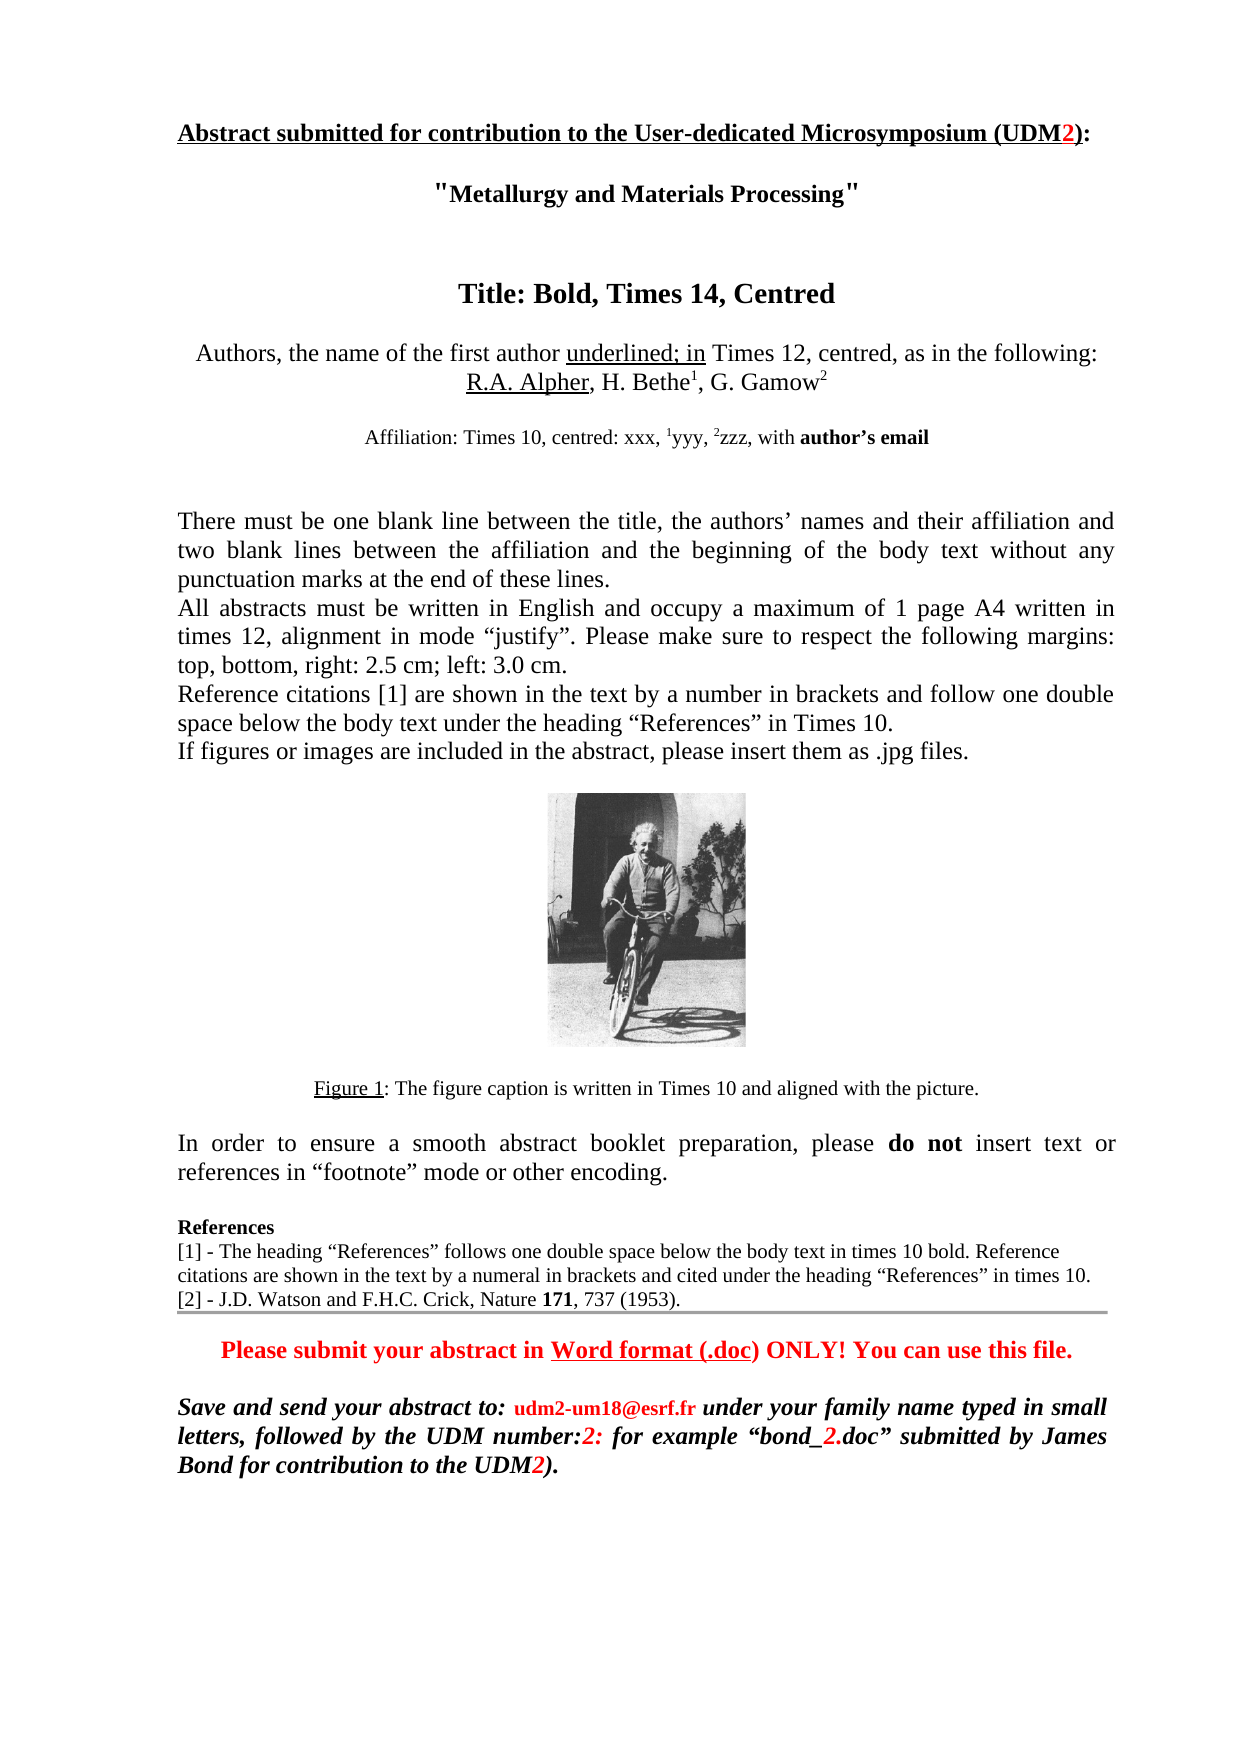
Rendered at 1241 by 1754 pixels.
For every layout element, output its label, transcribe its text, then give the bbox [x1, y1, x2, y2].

list [1] - The heading “References” follows one double space below the body text in times 10 bold. Reference citations are shown in the text by a numeral in brackets and cited under the heading “References” in times 10. [177, 1239, 1116, 1287]
list [2] - J.D. Watson and F.H.C. Crick, Nature 171, 737 (1953). [177, 1287, 1116, 1311]
text If figures or images are included in the abstract, please insert them as .jpg files. [177, 736, 1116, 765]
subtitle Title: Bold, Times 14, Centred [177, 243, 1116, 310]
subtitle Authors, the name of the first author underlined; in Times 12, centred, as in the following: [177, 338, 1116, 367]
text Figure 1: The figure caption is written in Times 10 and aligned with the picture. [177, 1076, 1116, 1100]
subtitle Affiliation: Times 10, centred: xxx, 1yyy, 2zzz, with author’s email [177, 425, 1116, 449]
subtitle Abstract submitted for contribution to the User-dedicated Microsymposium (UDM2): [177, 118, 1116, 147]
text Reference citations [1] are shown in the text by a number in brackets and follow one double space below the body text under the heading “References” in Times 10. [177, 679, 1116, 736]
text In order to ensure a smooth abstract booklet preparation, please do not insert text or references in “footnote” mode or other encoding. [177, 1128, 1116, 1186]
text Please submit your abstract in Word format (.doc) ONLY! You can use this file. [177, 1335, 1116, 1364]
picture [547, 793, 746, 1047]
list References [177, 1215, 1116, 1239]
text There must be one blank line between the title, the authors’ names and their affiliation and two blank lines between the affiliation and the beginning of the body text without any punctuation marks at the end of these lines. [177, 506, 1116, 593]
list Save and send your abstract to: udm2-um18@esrf.fr under your family name typed in small letters, followed by the UDM number:2: for example “bond_2.doc” submitted by James Bond for contribution to the UDM2). [177, 1392, 1107, 1479]
subtitle R.A. Alpher, H. Bethe1, G. Gamow2 [177, 367, 1116, 396]
text "Metallurgy and Materials Processing" [177, 176, 1116, 209]
text All abstracts must be written in English and occupy a maximum of 1 page A4 written in times 12, alignment in mode “justify”. Please make sure to respect the following margins: top, bottom, right: 2.5 cm; left: 3.0 cm. [177, 593, 1116, 679]
